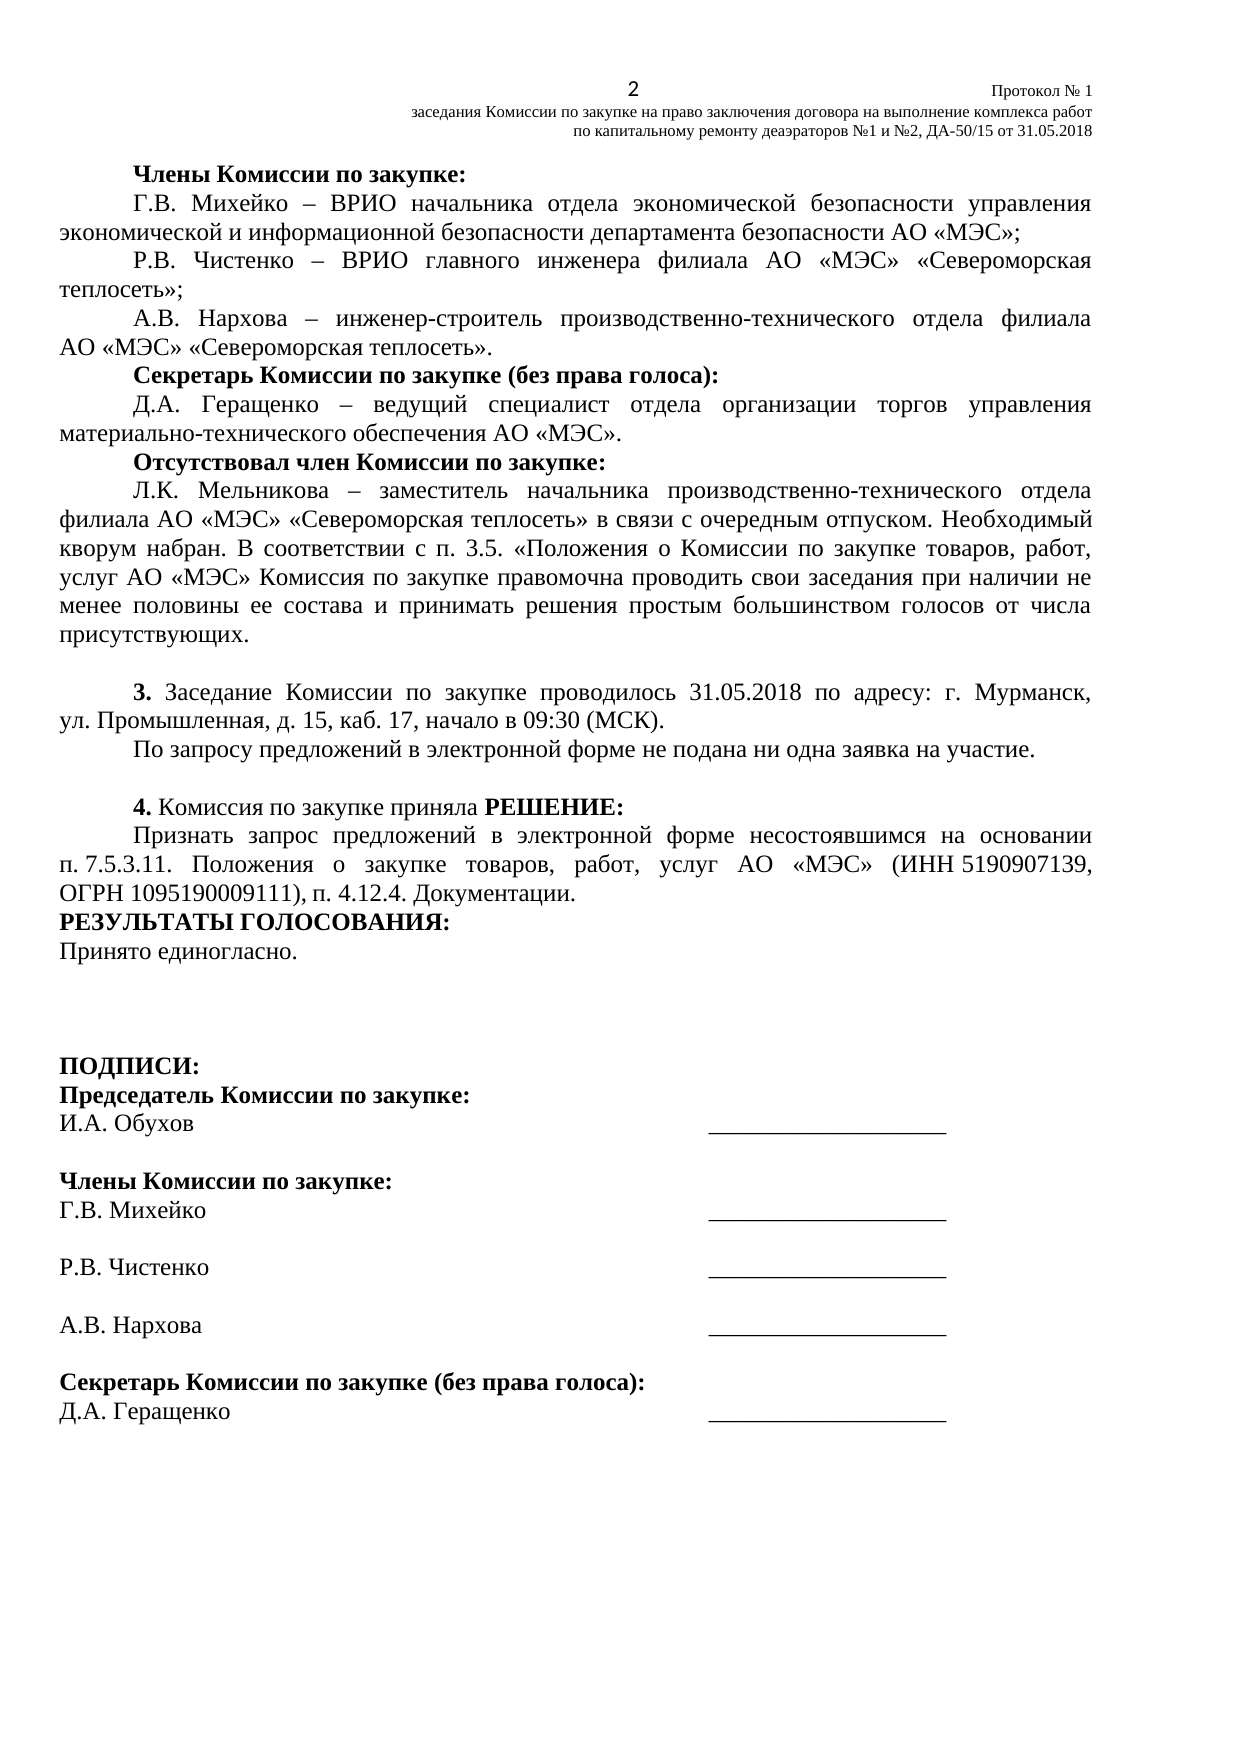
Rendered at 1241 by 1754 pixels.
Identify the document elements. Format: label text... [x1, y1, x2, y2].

text А.В. Нархова ___________________ [59, 1310, 1092, 1338]
text Секретарь Комиссии по закупке (без права голоса): [59, 361, 1092, 389]
text Члены Комиссии по закупке: [59, 159, 1092, 188]
text 4. Комиссия по закупке приняла РЕШЕНИЕ: [59, 792, 1092, 821]
text Р.В. Чистенко – ВРИО главного инженера филиала АО «МЭС» «Североморская теплосеть»; [59, 246, 1092, 303]
text Признать запрос предложений в электронной форме несостоявшимся на основании п. 7.5.3.11. Положения о закупке товаров, работ, услуг АО «МЭС» (ИНН 5190907139, ОГРН 1095190009111), п. 4.12.4. Документации. [59, 821, 1092, 907]
text Г.В. Михейко – ВРИО начальника отдела экономической безопасности управления экономической и информационной безопасности департамента безопасности АО «МЭС»; [59, 188, 1092, 246]
text И.А. Обухов ___________________ [59, 1108, 1092, 1137]
text РЕЗУЛЬТАТЫ ГОЛОСОВАНИЯ: [59, 907, 1092, 936]
text Председатель Комиссии по закупке: [59, 1080, 1092, 1108]
text А.В. Нархова – инженер-строитель производственно-технического отдела филиала АО «МЭС» «Североморская теплосеть». [59, 303, 1092, 361]
text Л.К. Мельникова – заместитель начальника производственно-технического отдела филиала АО «МЭС» «Североморская теплосеть» в связи с очередным отпуском. Необходимый кворум набран. В соответствии с п. 3.5. «Положения о Комиссии по закупке товаров, работ, услуг АО «МЭС» Комиссия по закупке правомочна проводить свои заседания при наличии не менее половины ее состава и принимать решения простым большинством голосов от числа присутствующих. [59, 476, 1092, 648]
text ПОДПИСИ: [59, 1051, 1092, 1080]
text 3. Заседание Комиссии по закупке проводилось 31.05.2018 по адресу: г. Мурманск, ул. Промышленная, д. 15, каб. 17, начало в 09:30 (МСК). [59, 677, 1092, 734]
text Секретарь Комиссии по закупке (без права голоса): [59, 1367, 1092, 1396]
text Отсутствовал член Комиссии по закупке: [59, 447, 1092, 476]
text Д.А. Геращенко – ведущий специалист отдела организации торгов управления материально-технического обеспечения АО «МЭС». [59, 389, 1092, 447]
text Г.В. Михейко ___________________ [59, 1195, 1092, 1223]
text Принято единогласно. [59, 936, 1092, 965]
text Р.В. Чистенко ___________________ [59, 1252, 1092, 1281]
text Д.А. Геращенко ___________________ [59, 1396, 1092, 1425]
text По запросу предложений в электронной форме не подана ни одна заявка на участие. [59, 734, 1092, 763]
text Члены Комиссии по закупке: [59, 1166, 1092, 1195]
